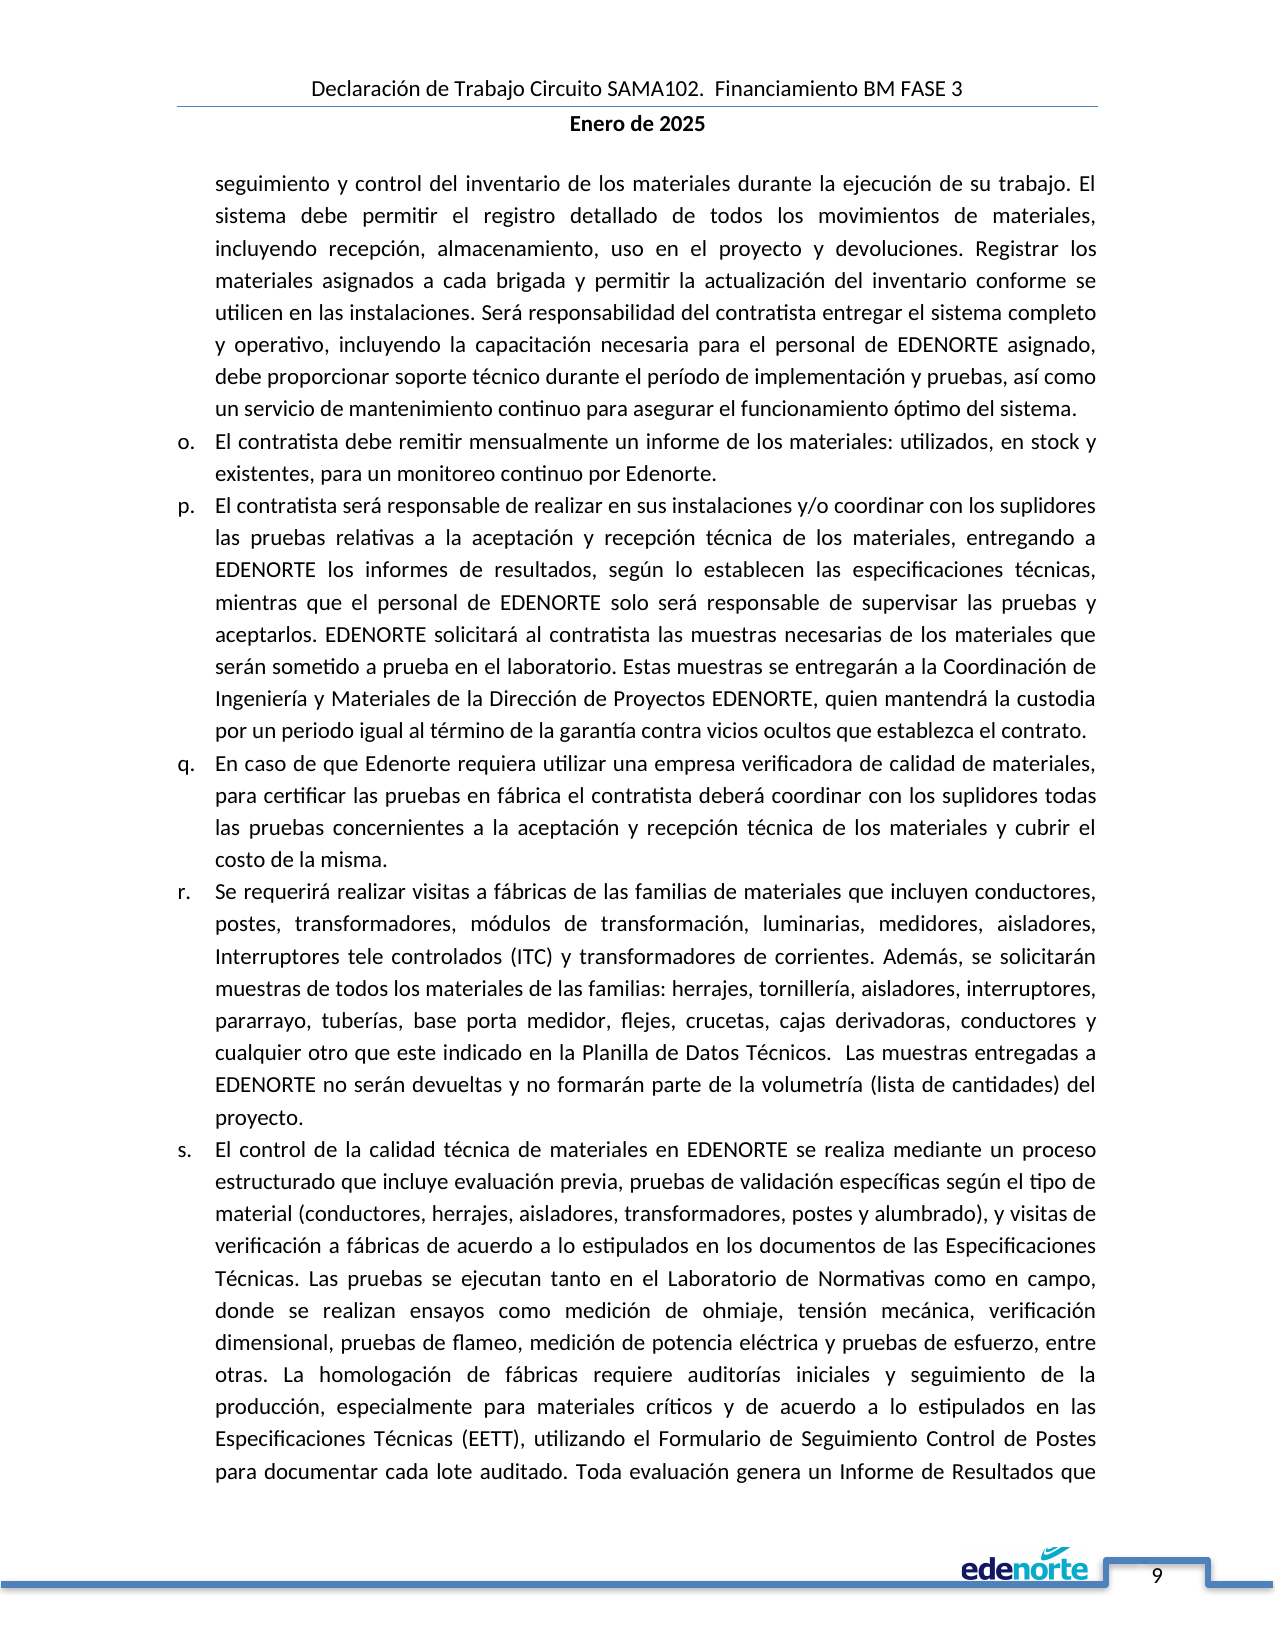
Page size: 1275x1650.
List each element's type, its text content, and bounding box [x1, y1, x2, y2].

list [177, 1135, 1098, 1485]
list El contratista será responsable de realizar en sus instalaciones y/o coordinar con los suplidores las pruebas relativas a la aceptación y recepción técnica de los materiales, entregando a EDENORTE los informes de resultados, según lo establecen las especificaciones técnicas, mientras que el personal de EDENORTE solo será responsable de supervisar las pruebas y aceptarlos. EDENORTE solicitará al contratista las muestras necesarias de los materiales que serán sometido a prueba en el laboratorio. Estas muestras se entregarán a la Coordinación de Ingeniería y Materiales de la Dirección de Proyectos EDENORTE, quien mantendrá la custodia por un periodo igual al término de la garantía contra vicios ocultos que establezca el contrato. [177, 491, 1098, 744]
picture [961, 1547, 1088, 1580]
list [177, 169, 1098, 423]
list El contratista debe remitir mensualmente un informe de los materiales: utilizados, en stock y existentes, para un monitoreo continuo por Edenorte. [177, 427, 1098, 487]
list Se requerirá realizar visitas a fábricas de las familias de materiales que incluyen conductores, postes, transformadores, módulos de transformación, luminarias, medidores, aisladores, Interruptores tele controlados (ITC) y transformadores de corrientes. Además, se solicitarán muestras de todos los materiales de las familias: herrajes, tornillería, aisladores, interruptores, pararrayo, tuberías, base porta medidor, flejes, crucetas, cajas derivadoras, conductores y cualquier otro que este indicado en la Planilla de Datos Técnicos. Las muestras entregadas a EDENORTE no serán devueltas y no formarán parte de la volumetría (lista de cantidades) del proyecto. [177, 877, 1098, 1131]
list En caso de que Edenorte requiera utilizar una empresa verificadora de calidad de materiales, para certificar las pruebas en fábrica el contratista deberá coordinar con los suplidores todas las pruebas concernientes a la aceptación y recepción técnica de los materiales y cubrir el costo de la misma. [177, 749, 1098, 873]
